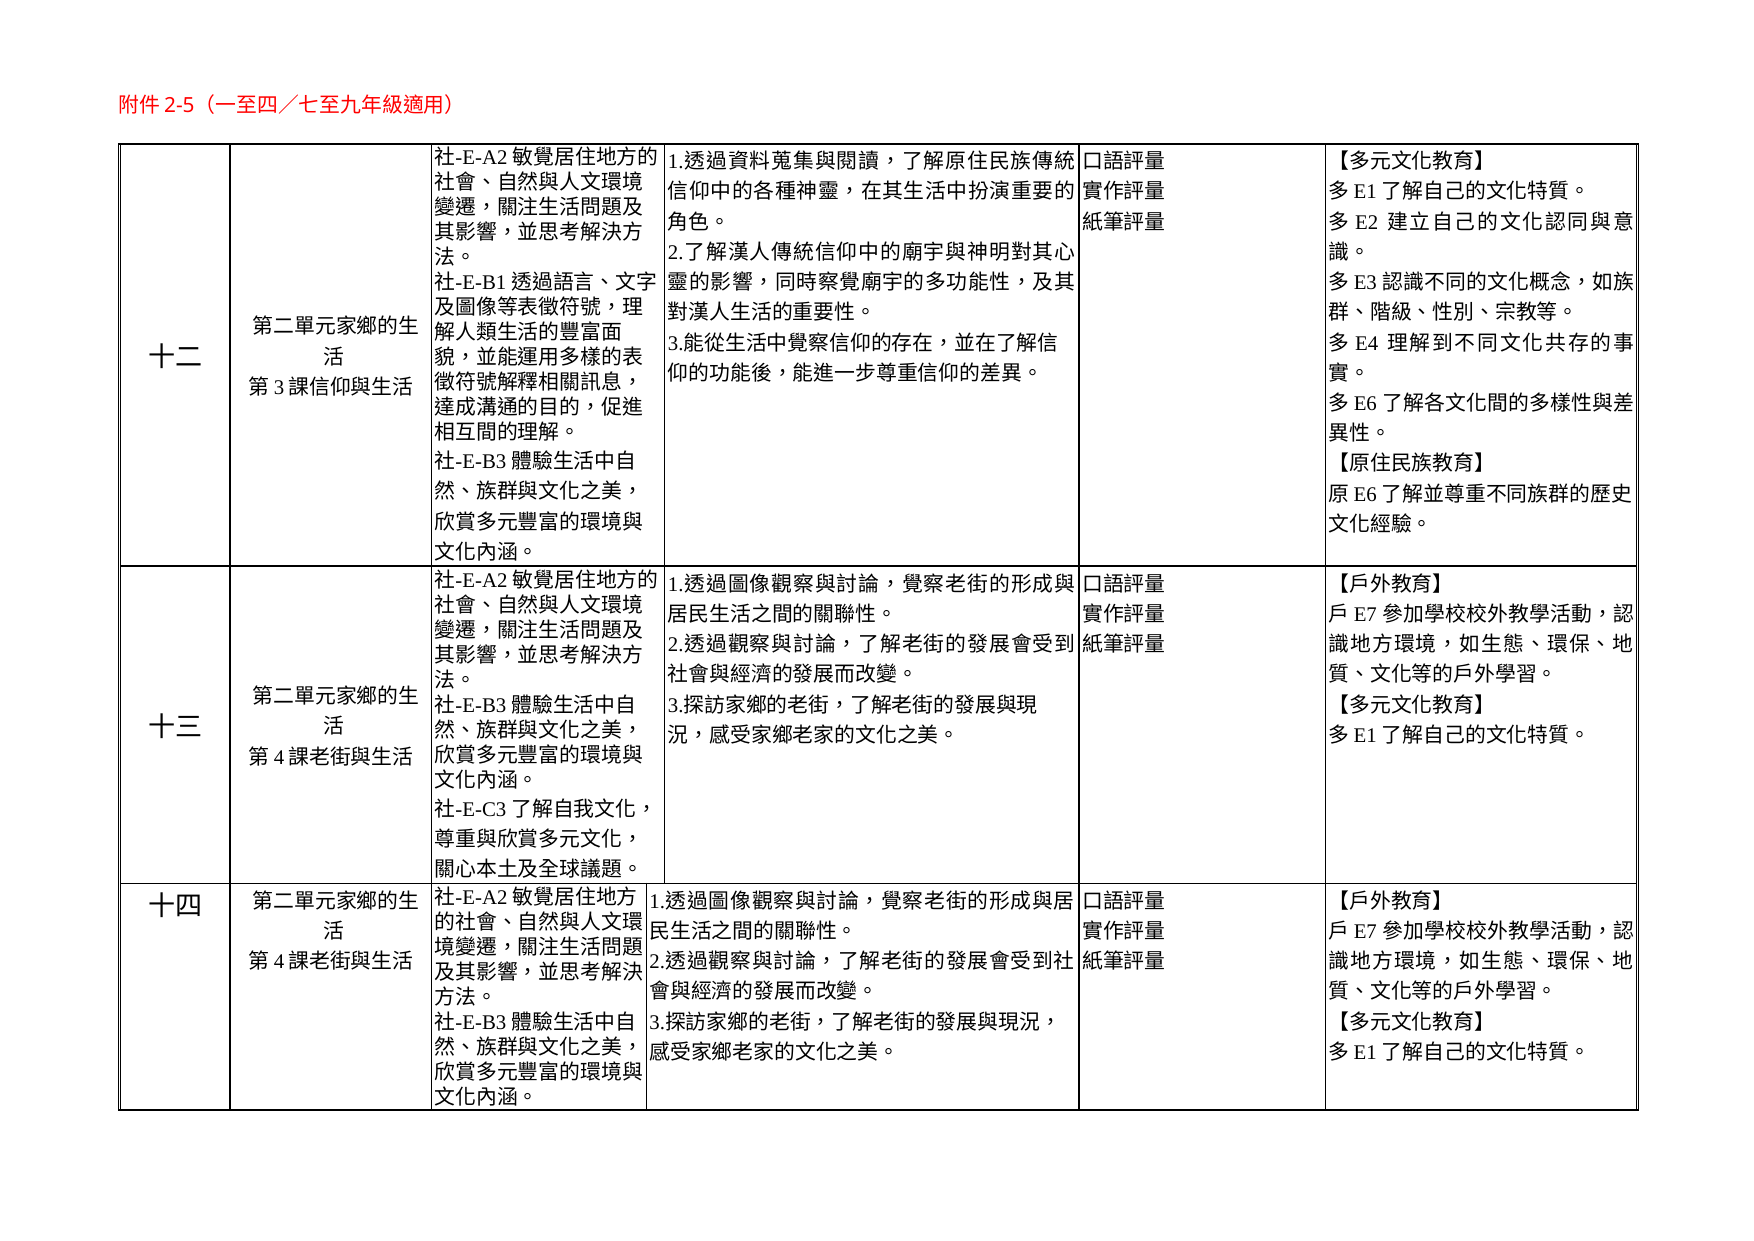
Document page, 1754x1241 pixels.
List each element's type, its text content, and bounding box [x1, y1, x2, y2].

table_cell 第二單元家鄉的生活 第4課老街與生活 [231, 567, 431, 883]
table_cell 第二單元家鄉的生活 第3課信仰與生活 [231, 145, 431, 565]
table_cell 十三 [121, 567, 229, 883]
table_cell 十二 [121, 145, 229, 565]
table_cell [1326, 145, 1636, 565]
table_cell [432, 884, 646, 1109]
table_cell 口語評量 實作評量 紙筆評量 [1080, 567, 1325, 883]
table_cell 口語評量 實作評量 紙筆評量 [1080, 884, 1325, 1109]
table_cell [665, 145, 1078, 565]
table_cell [432, 145, 664, 565]
table_cell 口語評量 實作評量 紙筆評量 [1080, 145, 1325, 565]
table_cell 社-E-A2 敏覺居住地方的社會、自然與人文環境變遷，關注生活問題及其影響，並思考解決方法。 社-E-B3 體驗生活中自然、族群與文化之美，欣賞多元豐富的環境與文化內涵。 社-E-C3 了解自我文化，尊重與欣賞多元文化，關心本土及全球議題。 [432, 567, 664, 883]
table_cell 【戶外教育】 戶E7 參加學校校外教學活動，認識地方環境，如生態、環保、地質、文化等的戶外學習。 【多元文化教育】 多E1 了解自己的文化特質。 [1326, 567, 1636, 883]
table_cell 1.透過圖像觀察與討論，覺察老街的形成與居民生活之間的關聯性。 2.透過觀察與討論，了解老街的發展會受到社會與經濟的發展而改變。 3.探訪家鄉的老街，了解老街的發展與現況，感受家鄉老家的文化之美。 [665, 567, 1078, 883]
table_cell 第二單元家鄉的生活 第4課老街與生活 [231, 884, 431, 1109]
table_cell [647, 884, 1078, 1109]
table_cell 十四 [121, 884, 229, 1109]
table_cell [1326, 884, 1636, 1109]
